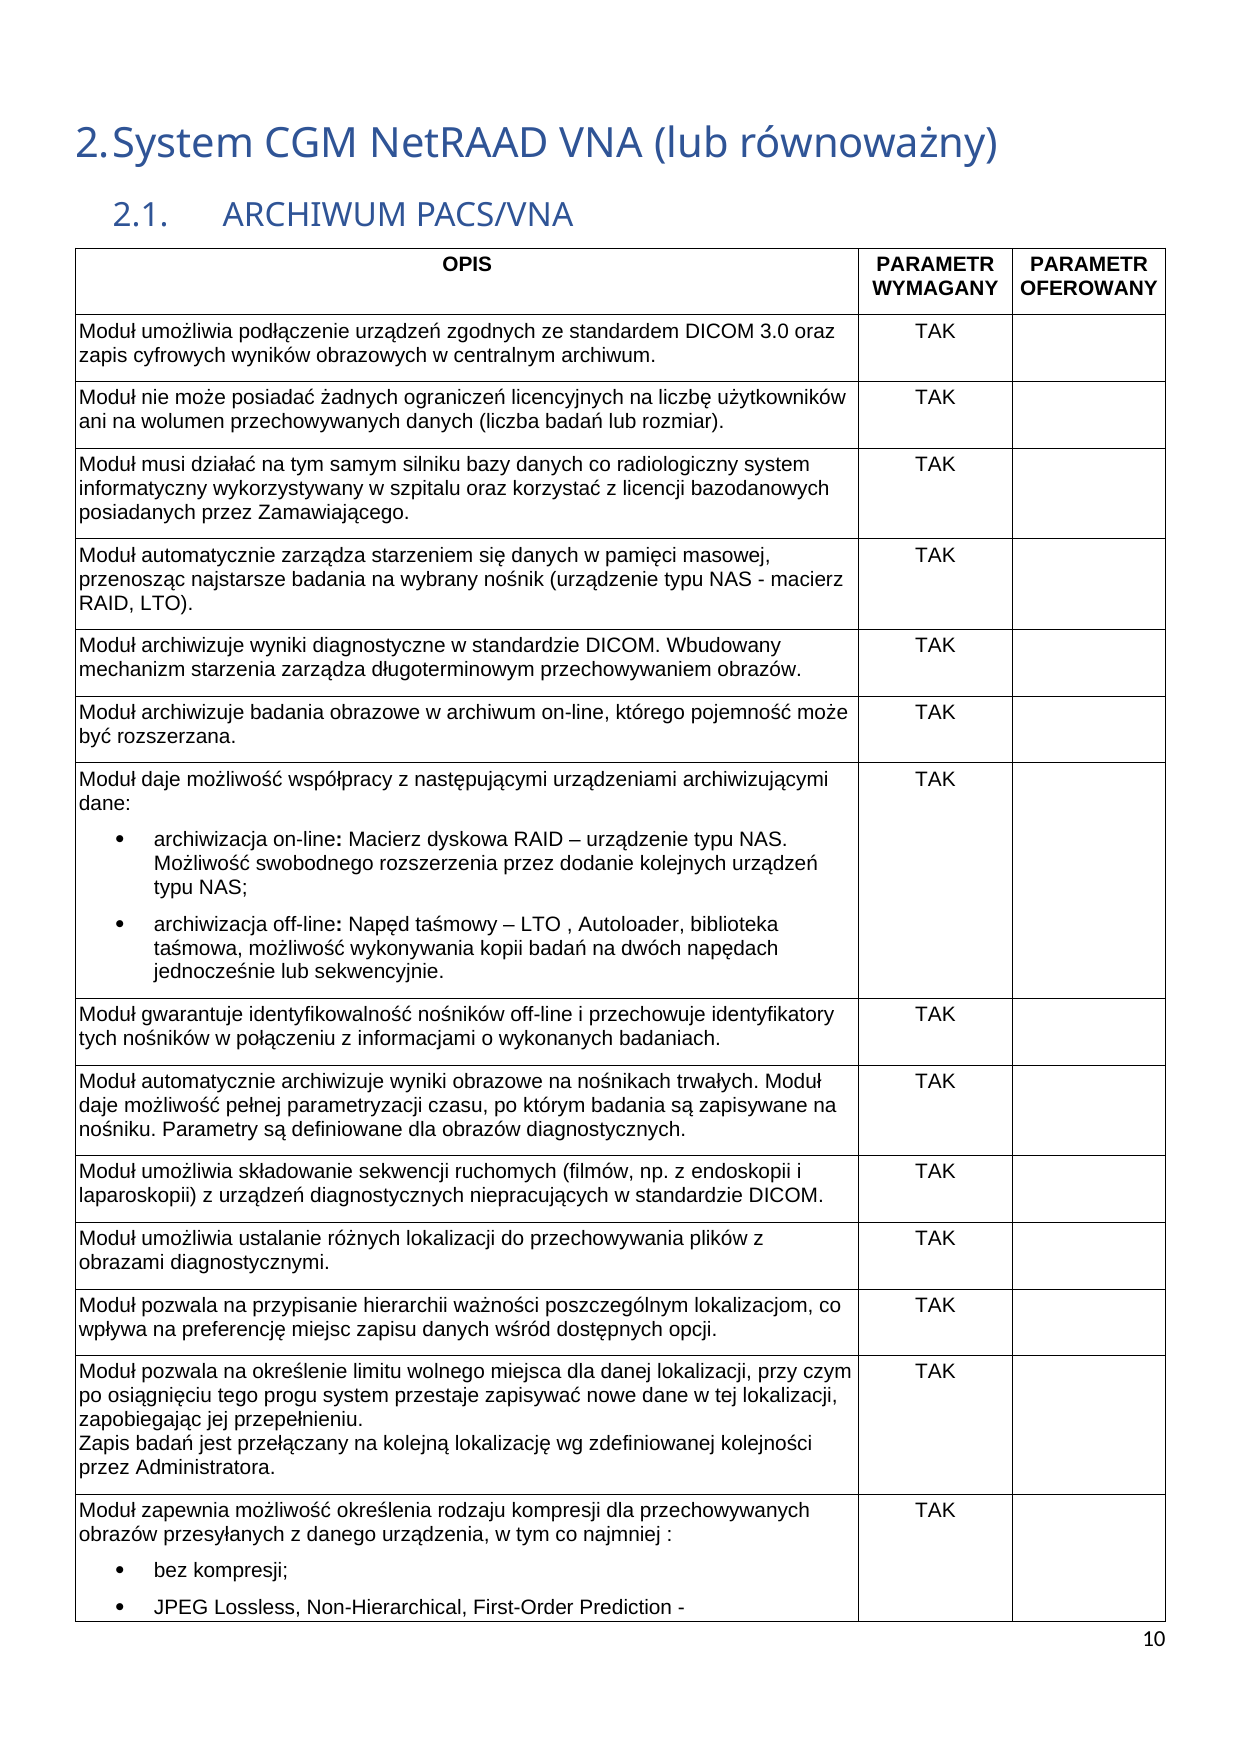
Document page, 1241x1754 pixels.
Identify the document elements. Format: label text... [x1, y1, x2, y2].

table_cell [1013, 1290, 1165, 1355]
table_cell [1013, 315, 1165, 381]
table_cell TAK [859, 697, 1012, 762]
table_cell Moduł automatycznie zarządza starzeniem się danych w pamięci masowej, przenosząc najstarsze badania na wybrany nośnik (urządzenie typu NAS - macierz RAID, LTO). [76, 539, 858, 629]
table_cell Moduł umożliwia składowanie sekwencji ruchomych (filmów, np. z endoskopii i laparoskopii) z urządzeń diagnostycznych niepracujących w standardzie DICOM. [76, 1156, 858, 1222]
table_cell TAK [859, 1495, 1012, 1621]
table_cell TAK [859, 1156, 1012, 1222]
table_cell TAK [859, 1290, 1012, 1355]
subtitle ARCHIWUM PACS/VNA [112, 190, 1165, 236]
table_cell Moduł nie może posiadać żadnych ograniczeń licencyjnych na liczbę użytkowników ani na wolumen przechowywanych danych (liczba badań lub rozmiar). [76, 382, 858, 448]
table_cell [1013, 630, 1165, 696]
table_cell [1013, 1066, 1165, 1155]
table_cell TAK [859, 999, 1012, 1064]
table_cell Moduł gwarantuje identyfikowalność nośników off-line i przechowuje identyfikatory tych nośników w połączeniu z informacjami o wykonanych badaniach. [76, 999, 858, 1064]
table_cell [1013, 539, 1165, 629]
table_cell TAK [859, 315, 1012, 381]
table_cell TAK [859, 763, 1012, 998]
table_cell Moduł pozwala na przypisanie hierarchii ważności poszczególnym lokalizacjom, co wpływa na preferencję miejsc zapisu danych wśród dostępnych opcji. [76, 1290, 858, 1355]
table_cell Moduł automatycznie archiwizuje wyniki obrazowe na nośnikach trwałych. Moduł daje możliwość pełnej parametryzacji czasu, po którym badania są zapisywane na nośniku. Parametry są definiowane dla obrazów diagnostycznych. [76, 1066, 858, 1155]
table_cell Moduł pozwala na określenie limitu wolnego miejsca dla danej lokalizacji, przy czym po osiągnięciu tego progu system przestaje zapisywać nowe dane w tej lokalizacji, zapobiegając jej przepełnieniu. Zapis badań jest przełączany na kolejną lokalizację wg zdefiniowanej kolejności przez Administratora. [76, 1356, 858, 1494]
table_cell [1013, 1156, 1165, 1222]
table_cell [1013, 382, 1165, 448]
table_cell TAK [859, 449, 1012, 538]
table_cell [1013, 1495, 1165, 1621]
table_cell TAK [859, 382, 1012, 448]
table_cell TAK [859, 1223, 1012, 1288]
table_cell Moduł musi działać na tym samym silniku bazy danych co radiologiczny system informatyczny wykorzystywany w szpitalu oraz korzystać z licencji bazodanowych posiadanych przez Zamawiającego. [76, 449, 858, 538]
table_cell Moduł archiwizuje badania obrazowe w archiwum on-line, którego pojemność może być rozszerzana. [76, 697, 858, 762]
table_header PARAMETR OFEROWANY [1013, 249, 1165, 314]
table_header PARAMETR WYMAGANY [859, 249, 1012, 314]
table_cell [1013, 1356, 1165, 1494]
table_cell Moduł umożliwia podłączenie urządzeń zgodnych ze standardem DICOM 3.0 oraz zapis cyfrowych wyników obrazowych w centralnym archiwum. [76, 315, 858, 381]
subtitle System CGM NetRAAD VNA (lub równoważny) [75, 112, 1165, 169]
table_cell [1013, 763, 1165, 998]
table_cell [1013, 697, 1165, 762]
table_cell Moduł archiwizuje wyniki diagnostyczne w standardzie DICOM. Wbudowany mechanizm starzenia zarządza długoterminowym przechowywaniem obrazów. [76, 630, 858, 696]
table_cell TAK [859, 630, 1012, 696]
table_cell [1013, 449, 1165, 538]
table_cell TAK [859, 1066, 1012, 1155]
table_cell TAK [859, 539, 1012, 629]
table_cell [1013, 1223, 1165, 1288]
table_cell TAK [859, 1356, 1012, 1494]
table_cell Moduł daje możliwość współpracy z następującymi urządzeniami archiwizującymi dane: archiwizacja on-line: Macierz dyskowa RAID – urządzenie typu NAS. Możliwość swobodnego rozszerzenia przez dodanie kolejnych urządzeń typu NAS; archiwizacja off-line: Napęd taśmowy – LTO , Autoloader, biblioteka taśmowa, możliwość wykonywania kopii badań na dwóch napędach jednocześnie lub sekwencyjnie. [76, 763, 858, 998]
table_header OPIS [76, 249, 858, 314]
table_cell Moduł umożliwia ustalanie różnych lokalizacji do przechowywania plików z obrazami diagnostycznymi. [76, 1223, 858, 1288]
table_cell [1013, 999, 1165, 1064]
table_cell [76, 1495, 858, 1621]
